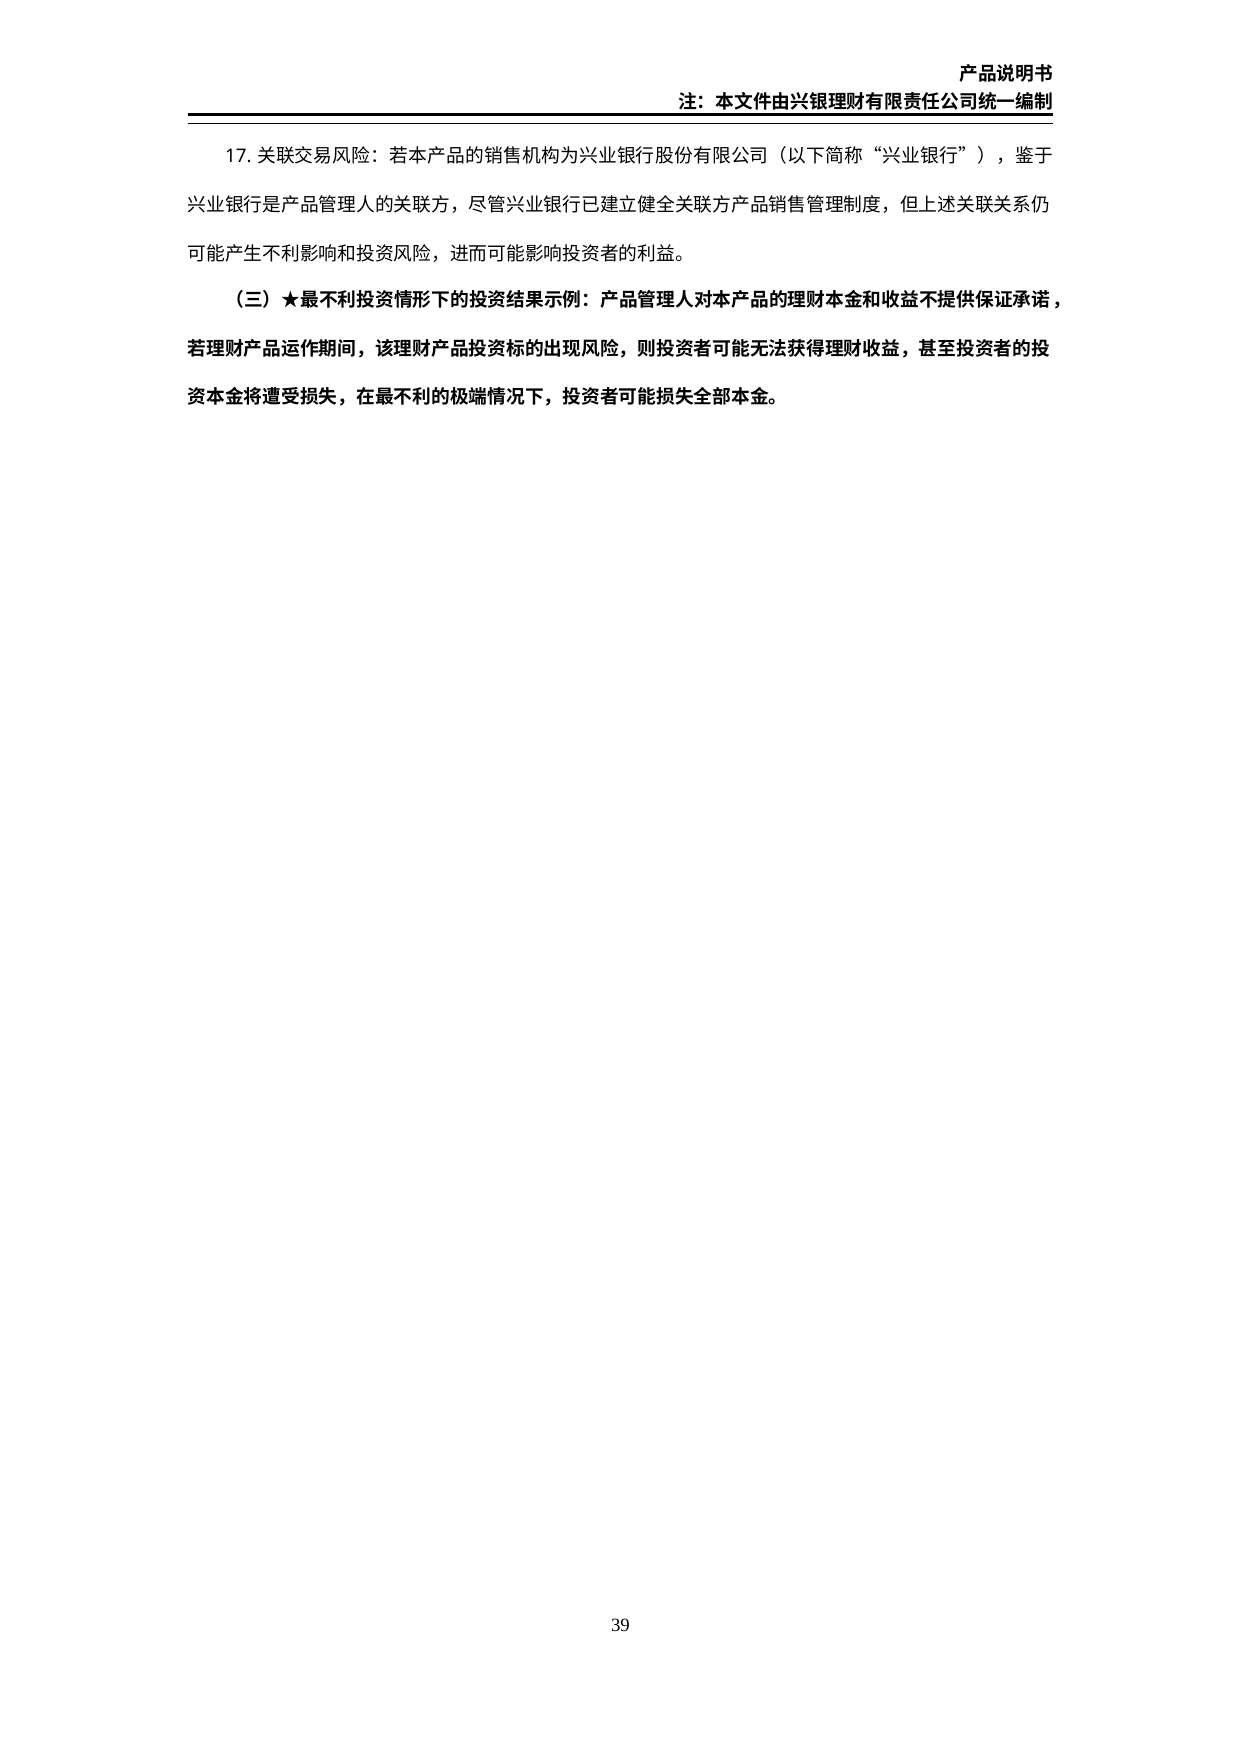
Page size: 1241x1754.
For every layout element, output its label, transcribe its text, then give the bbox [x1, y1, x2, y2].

text 17. 关联交易风险：若本产品的销售机构为兴业银行股份有限公司（以下简称“兴业银行”），鉴于兴业银行是产品管理人的关联方，尽管兴业银行已建立健全关联方产品销售管理制度，但上述关联关系仍可能产生不利影响和投资风险，进而可能影响投资者的利益。 [187, 138, 1053, 268]
text （三）★最不利投资情形下的投资结果示例：产品管理人对本产品的理财本金和收益不提供保证承诺，若理财产品运作期间，该理财产品投资标的出现风险，则投资者可能无法获得理财收益，甚至投资者的投资本金将遭受损失，在最不利的极端情况下，投资者可能损失全部本金。 [187, 282, 1053, 412]
